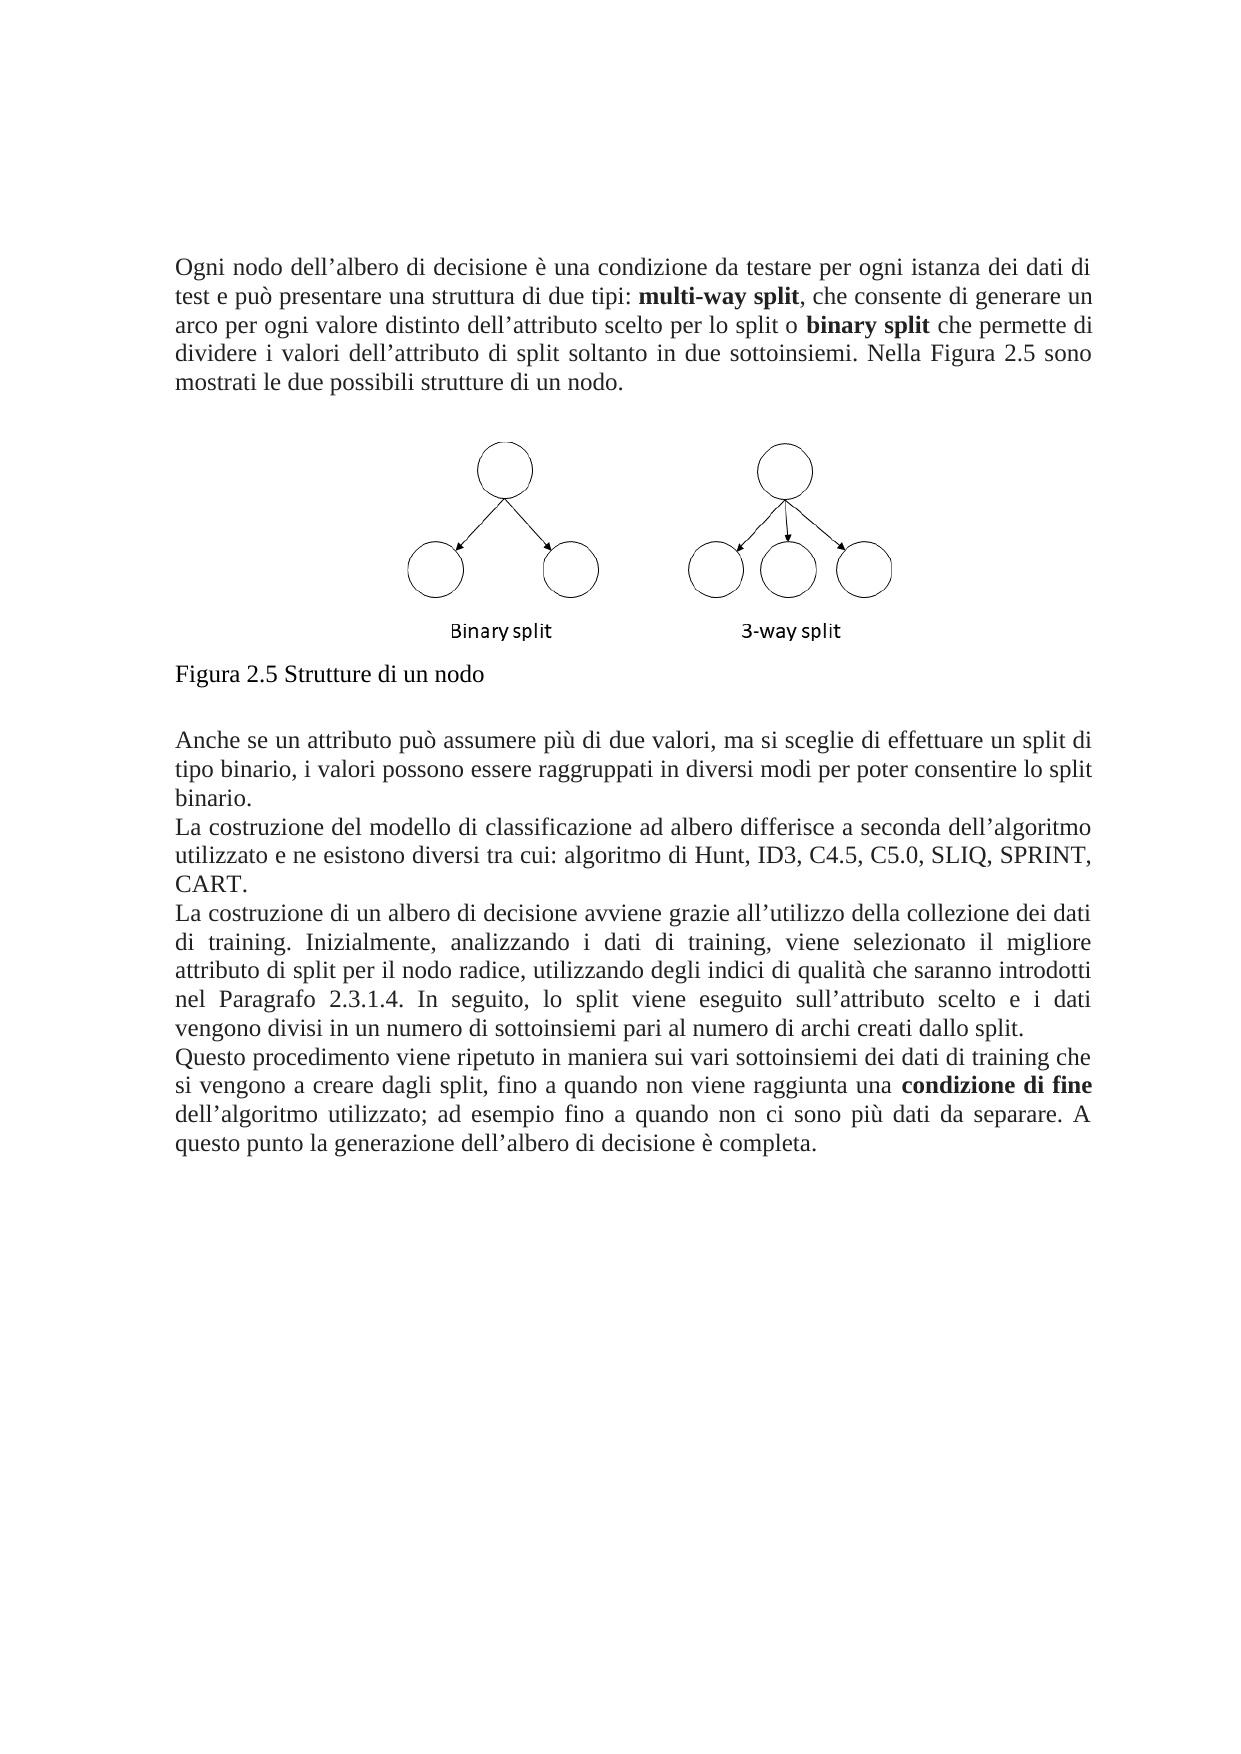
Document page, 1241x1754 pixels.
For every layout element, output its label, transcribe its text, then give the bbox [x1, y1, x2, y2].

text Anche se un attributo può assumere più di due valori, ma si sceglie di effettuare un split di tipo binario, i valori possono essere raggruppati in diversi modi per poter consentire lo split binario. [175, 726, 1093, 812]
text La costruzione di un albero di decisione avviene grazie all’utilizzo della collezione dei dati di training. Inizialmente, analizzando i dati di training, viene selezionato il migliore attributo di split per il nodo radice, utilizzando degli indici di qualità che saranno introdotti nel Paragrafo 2.3.1.4. In seguito, lo split viene eseguito sull’attributo scelto e i dati vengono divisi in un numero di sottoinsiemi pari al numero di archi creati dallo split. [175, 898, 1093, 1042]
picture [407, 442, 892, 641]
text Ogni nodo dell’albero di decisione è una condizione da testare per ogni istanza dei dati di test e può presentare una struttura di due tipi: multi-way split, che consente di generare un arco per ogni valore distinto dell’attributo scelto per lo split o binary split che permette di dividere i valori dell’attributo di split soltanto in due sottoinsiemi. Nella Figura 2.5 sono mostrati le due possibili strutture di un nodo. [175, 252, 1093, 396]
text La costruzione del modello di classificazione ad albero differisce a seconda dell’algoritmo utilizzato e ne esistono diversi tra cui: algoritmo di Hunt, ID3, C4.5, C5.0, SLIQ, SPRINT, CART. [175, 812, 1093, 898]
text Questo procedimento viene ripetuto in maniera sui vari sottoinsiemi dei dati di training che si vengono a creare dagli split, fino a quando non viene raggiunta una condizione di fine dell’algoritmo utilizzato; ad esempio fino a quando non ci sono più dati da separare. A questo punto la generazione dell’albero di decisione è completa. [175, 1042, 1093, 1157]
